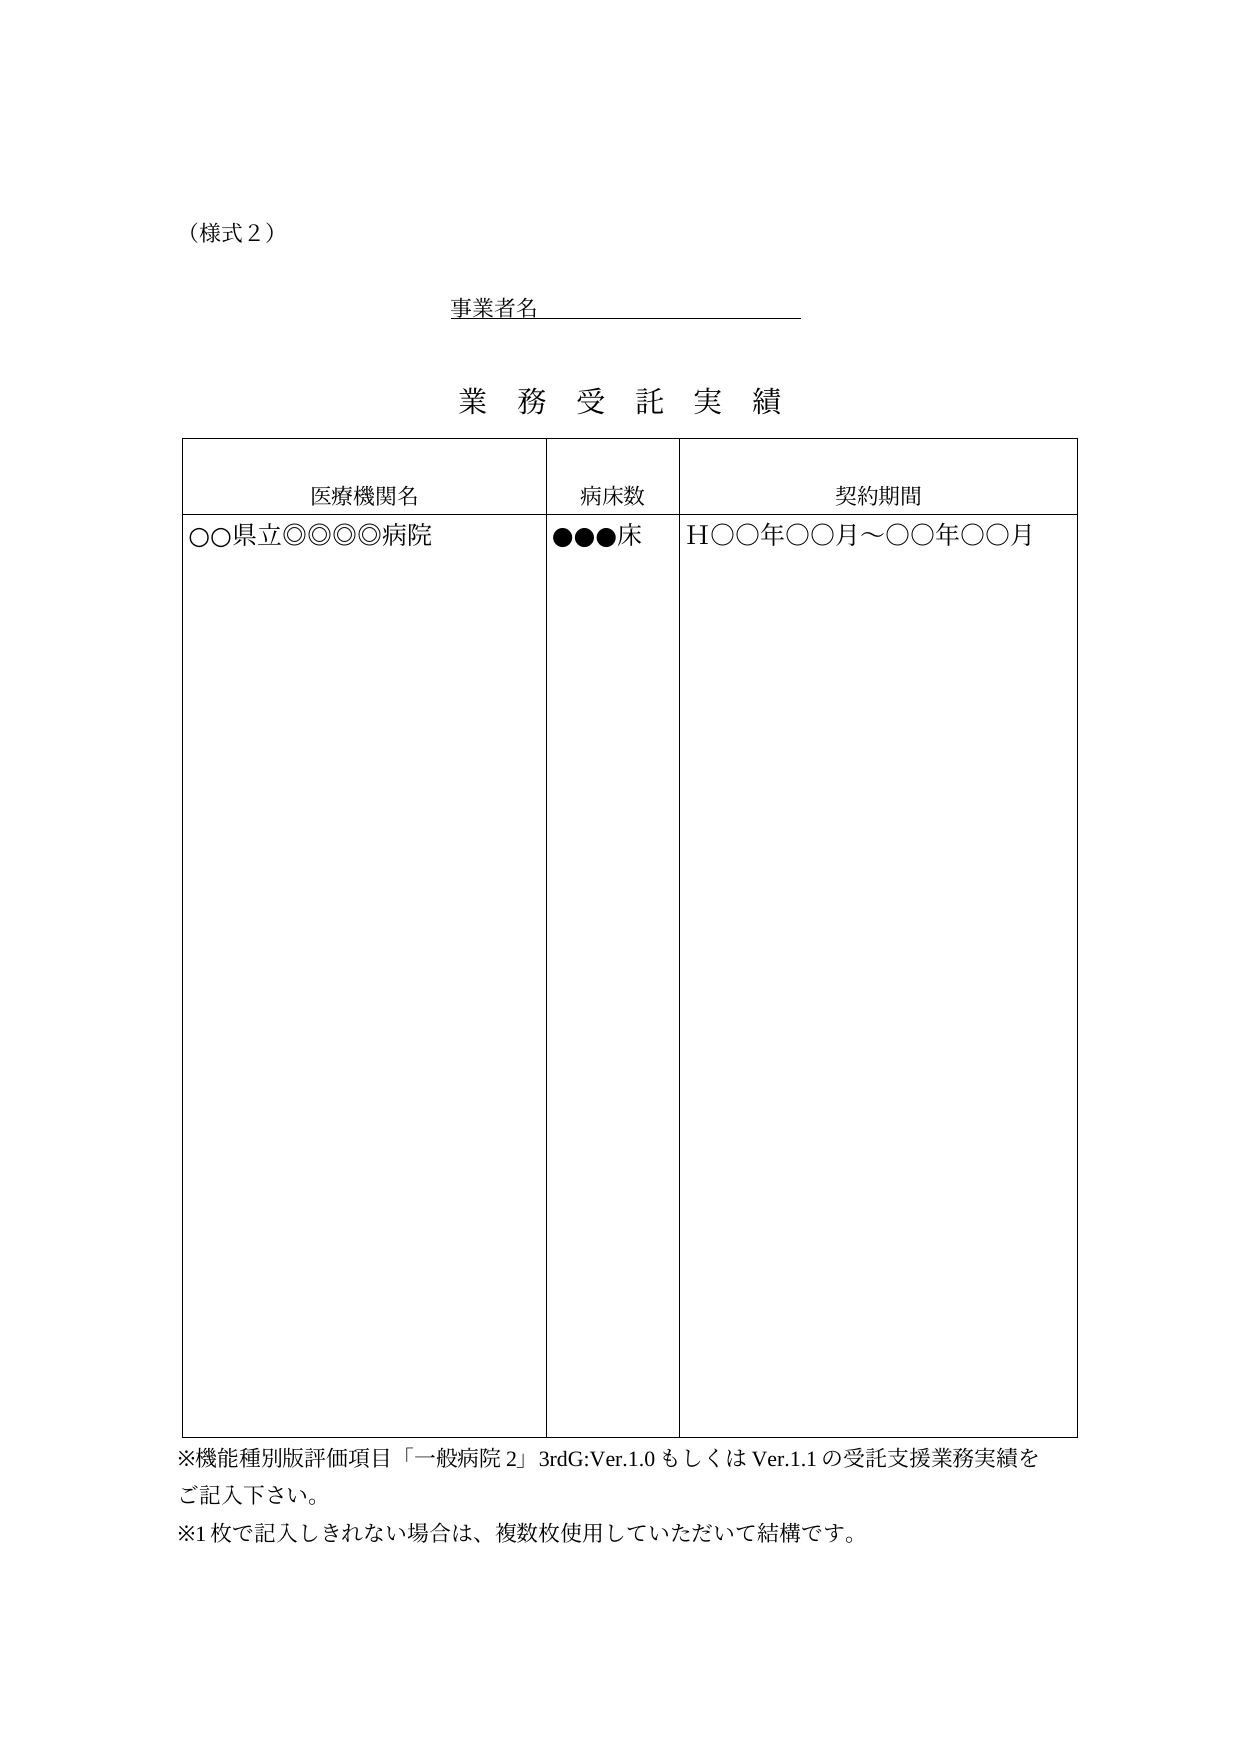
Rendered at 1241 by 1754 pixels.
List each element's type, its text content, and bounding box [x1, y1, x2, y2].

table_header 医療機関名 [183, 439, 546, 514]
table_cell ●●●床 [547, 515, 679, 1437]
table_cell ○○県立◎◎◎◎病院 [183, 515, 546, 1437]
text ※1枚で記入しきれない場合は、複数枚使用していただいて結構です。 [177, 1513, 1063, 1550]
table_header 契約期間 [680, 439, 1077, 514]
text ご記入下さい。 [177, 1475, 1063, 1513]
text ※機能種別版評価項目「一般病院2」3rdG:Ver.1.0もしくはVer.1.1の受託支援業務実績を [177, 1438, 1063, 1475]
text 事業者名 [177, 288, 1063, 325]
text 業 務 受 託 実 績 [177, 363, 1063, 438]
text （様式２） [177, 213, 1063, 250]
table_header 病床数 [547, 439, 679, 514]
table_cell Ｈ○○年○○月～○○年○○月 [680, 515, 1077, 1437]
